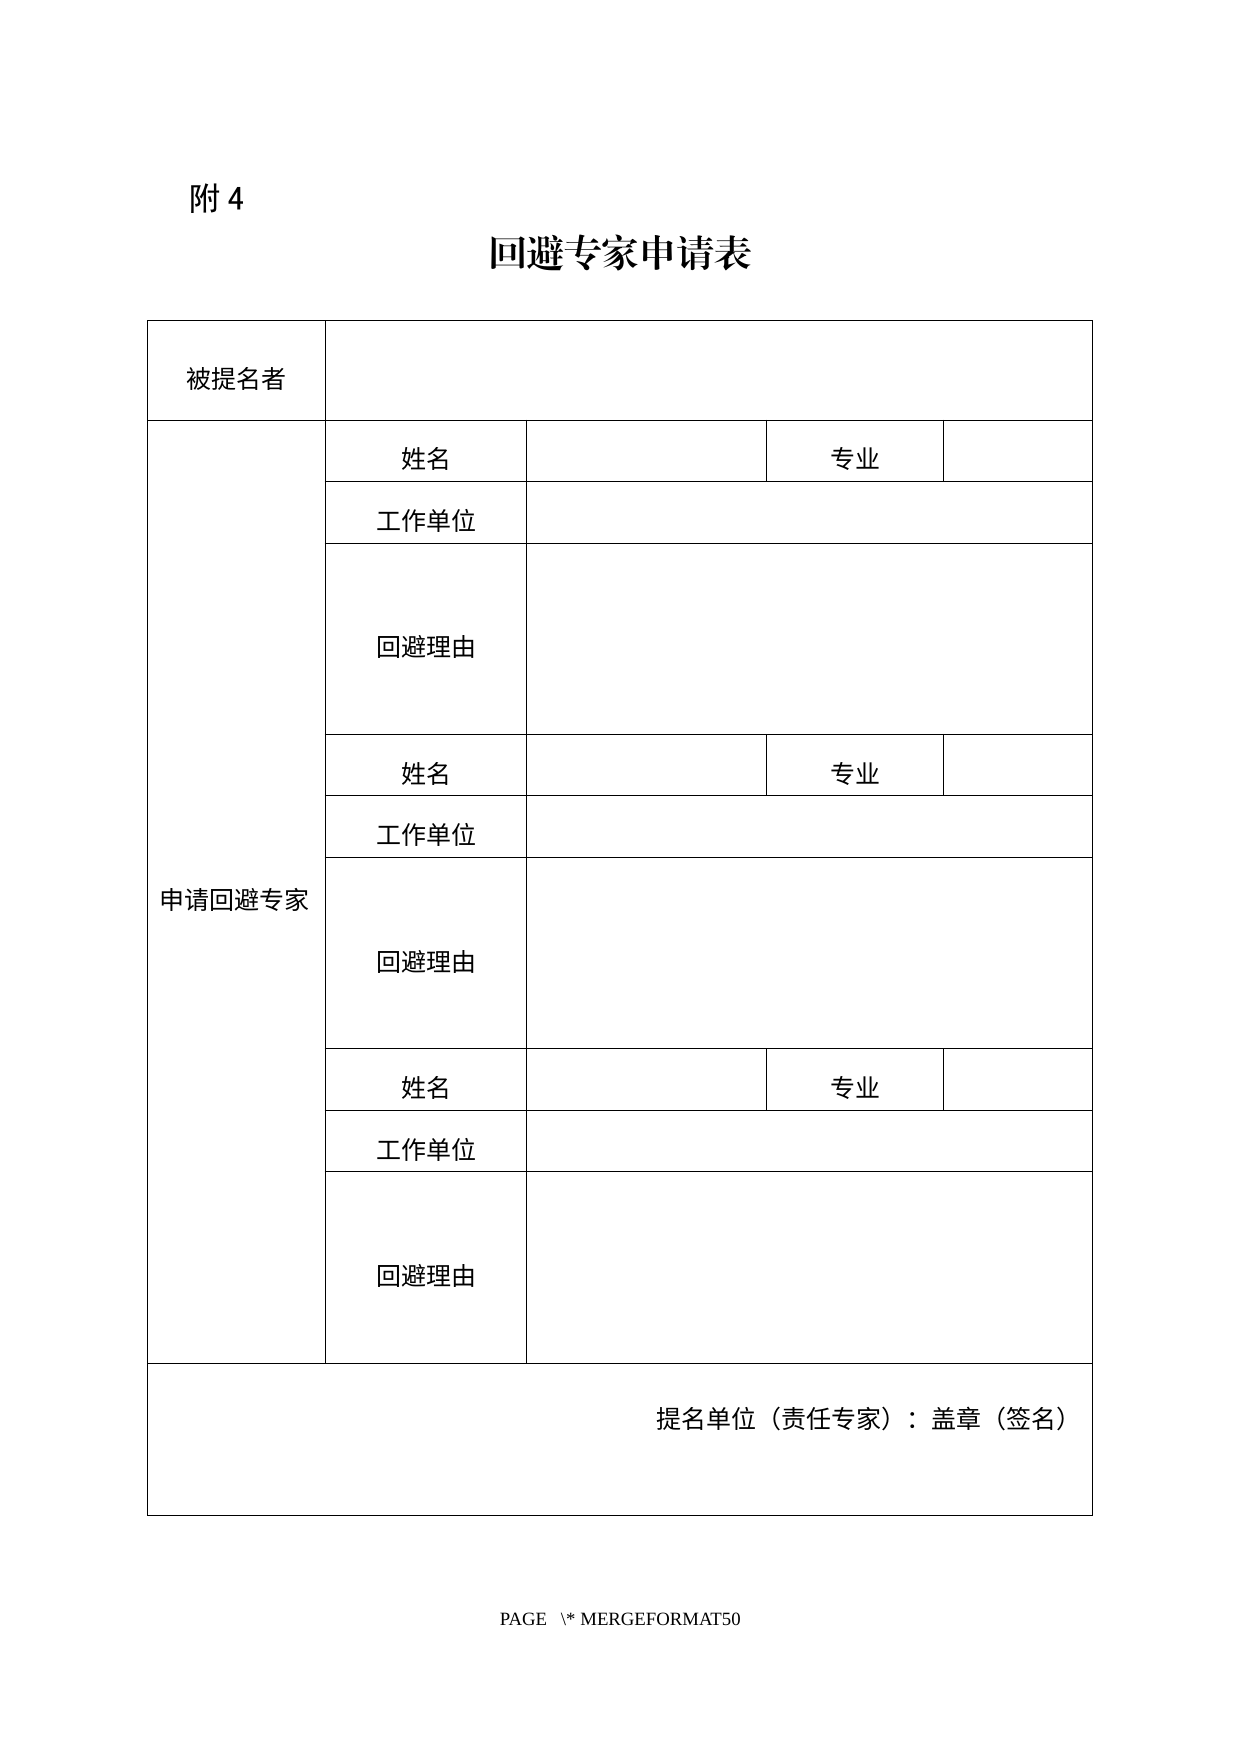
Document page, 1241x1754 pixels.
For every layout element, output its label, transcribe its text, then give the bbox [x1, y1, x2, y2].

table_cell 工作单位 [326, 796, 526, 857]
table_cell [527, 421, 766, 481]
table_cell [527, 1172, 1092, 1363]
table_cell 专业 [767, 735, 943, 795]
table_cell 回避理由 [326, 858, 526, 1048]
table_header [326, 321, 1092, 419]
table_cell 回避理由 [326, 1172, 526, 1363]
text 附4 [187, 162, 1036, 222]
table_cell [527, 1111, 1092, 1171]
table_cell 工作单位 [326, 482, 526, 542]
table_cell [527, 1049, 766, 1110]
table_cell [944, 421, 1092, 481]
table_cell 工作单位 [326, 1111, 526, 1171]
table_cell [944, 735, 1092, 795]
table_cell [527, 858, 1092, 1048]
table_cell [527, 482, 1092, 542]
table_cell [527, 544, 1092, 734]
table_cell 姓名 [326, 1049, 526, 1110]
table_cell [944, 1049, 1092, 1110]
table_cell [527, 735, 766, 795]
table_cell [527, 796, 1092, 857]
table_cell 专业 [767, 421, 943, 481]
table_cell 申请回避专家 [148, 421, 325, 1363]
table_cell 提名单位（责任专家）：盖章（签名） [148, 1364, 1092, 1515]
subtitle 回避专家申请表 [187, 222, 1053, 287]
table_cell 姓名 [326, 735, 526, 795]
table_cell 姓名 [326, 421, 526, 481]
table_cell 专业 [767, 1049, 943, 1110]
table_cell 回避理由 [326, 544, 526, 734]
table_header 被提名者 [148, 321, 325, 419]
